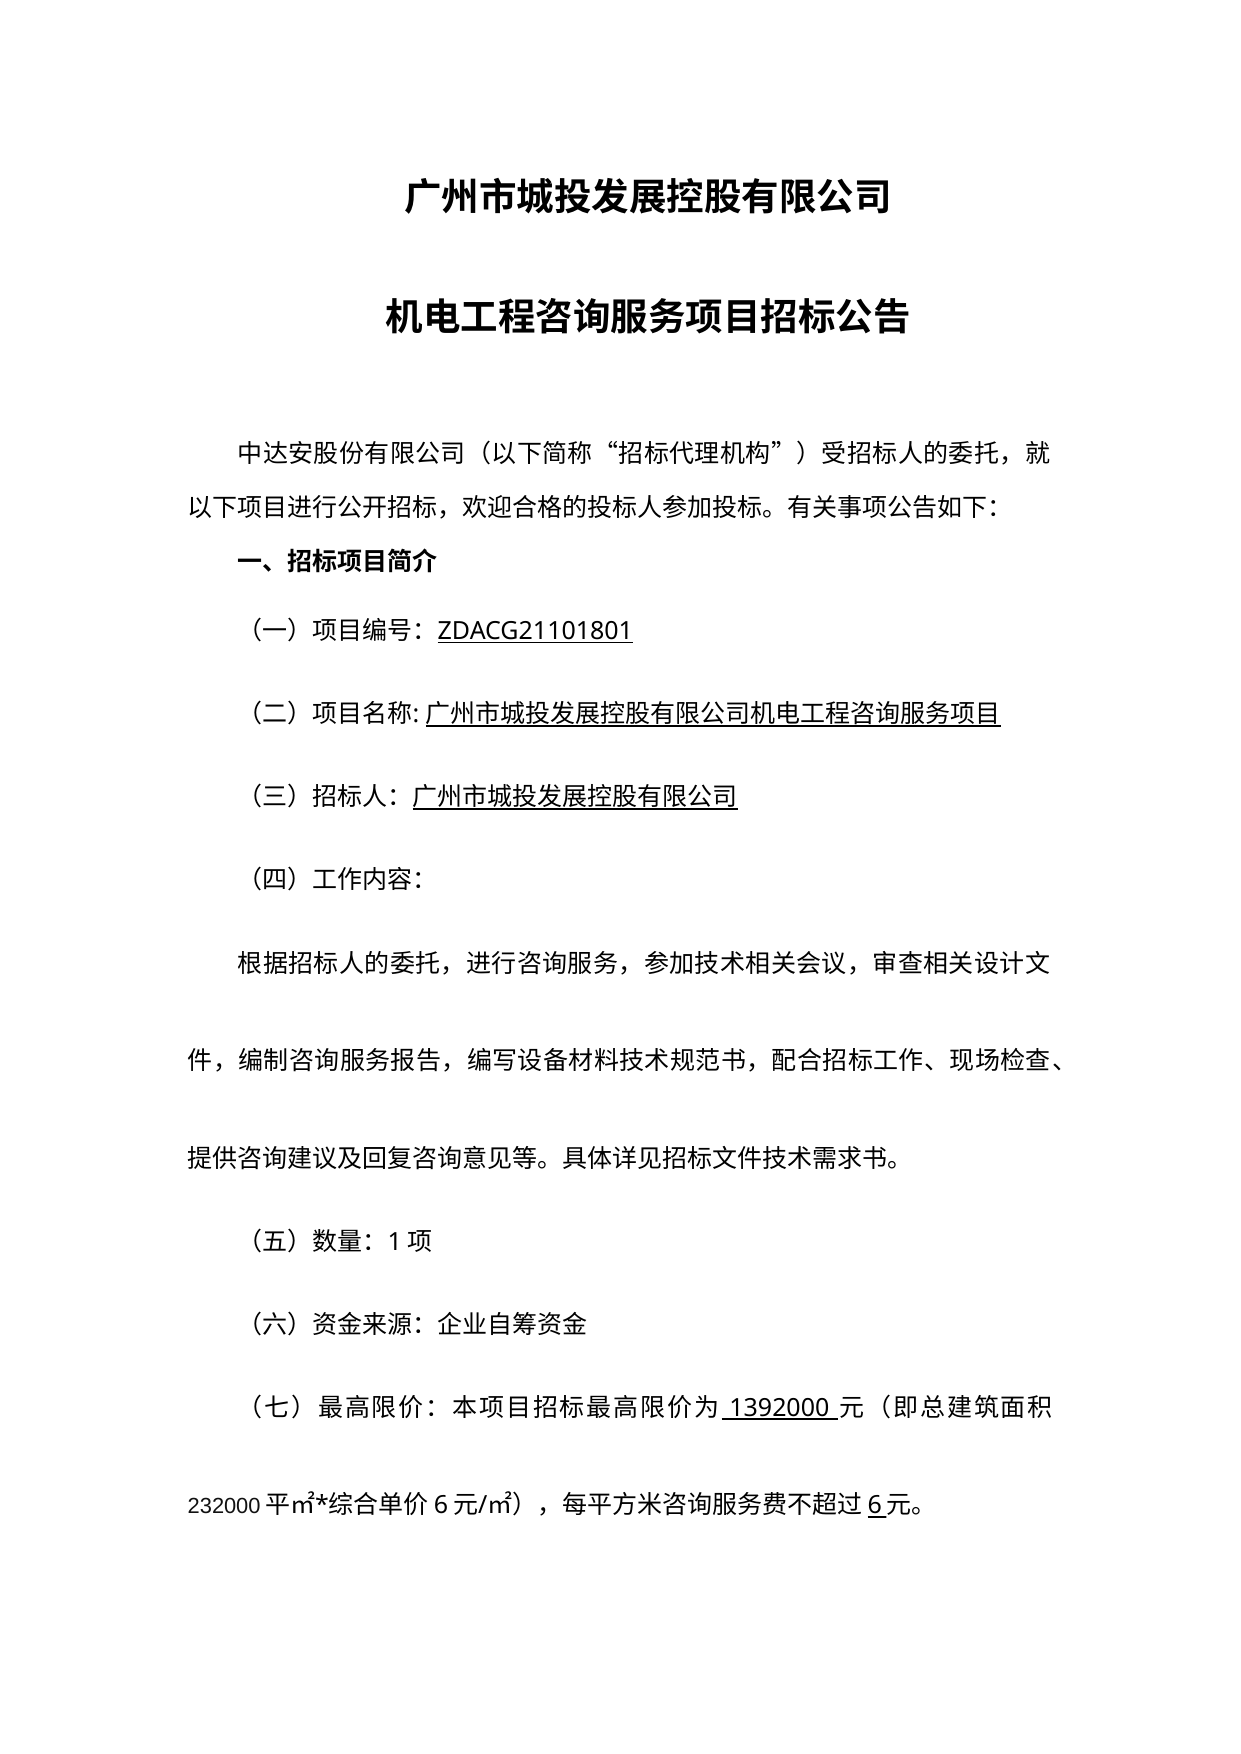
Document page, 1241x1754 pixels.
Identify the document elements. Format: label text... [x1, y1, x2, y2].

text （四）工作内容： [187, 846, 1053, 911]
text 广州市城投发展控股有限公司 [187, 162, 1053, 227]
text （五）数量：1项 [187, 1207, 1053, 1272]
text （三）招标人：广州市城投发展控股有限公司 [187, 762, 1053, 827]
text （七）最高限价：本项目招标最高限价为 1392000 元（即总建筑面积232000平㎡*综合单价6元/㎡），每平方米咨询服务费不超过6元。 [187, 1373, 1053, 1536]
text （二）项目名称: 广州市城投发展控股有限公司机电工程咨询服务项目 [187, 679, 1053, 744]
text 中达安股份有限公司（以下简称“招标代理机构”）受招标人的委托，就以下项目进行公开招标，欢迎合格的投标人参加投标。有关事项公告如下： [187, 433, 1053, 524]
text 一、招标项目简介 [187, 542, 1053, 578]
text 根据招标人的委托，进行咨询服务，参加技术相关会议，审查相关设计文件，编制咨询服务报告，编写设备材料技术规范书，配合招标工作、现场检查、提供咨询建议及回复咨询意见等。具体详见招标文件技术需求书。 [187, 929, 1053, 1189]
text （一）项目编号：ZDACG21101801 [187, 596, 1053, 661]
text （六）资金来源：企业自筹资金 [187, 1290, 1053, 1355]
text 机电工程咨询服务项目招标公告 [187, 281, 1053, 346]
